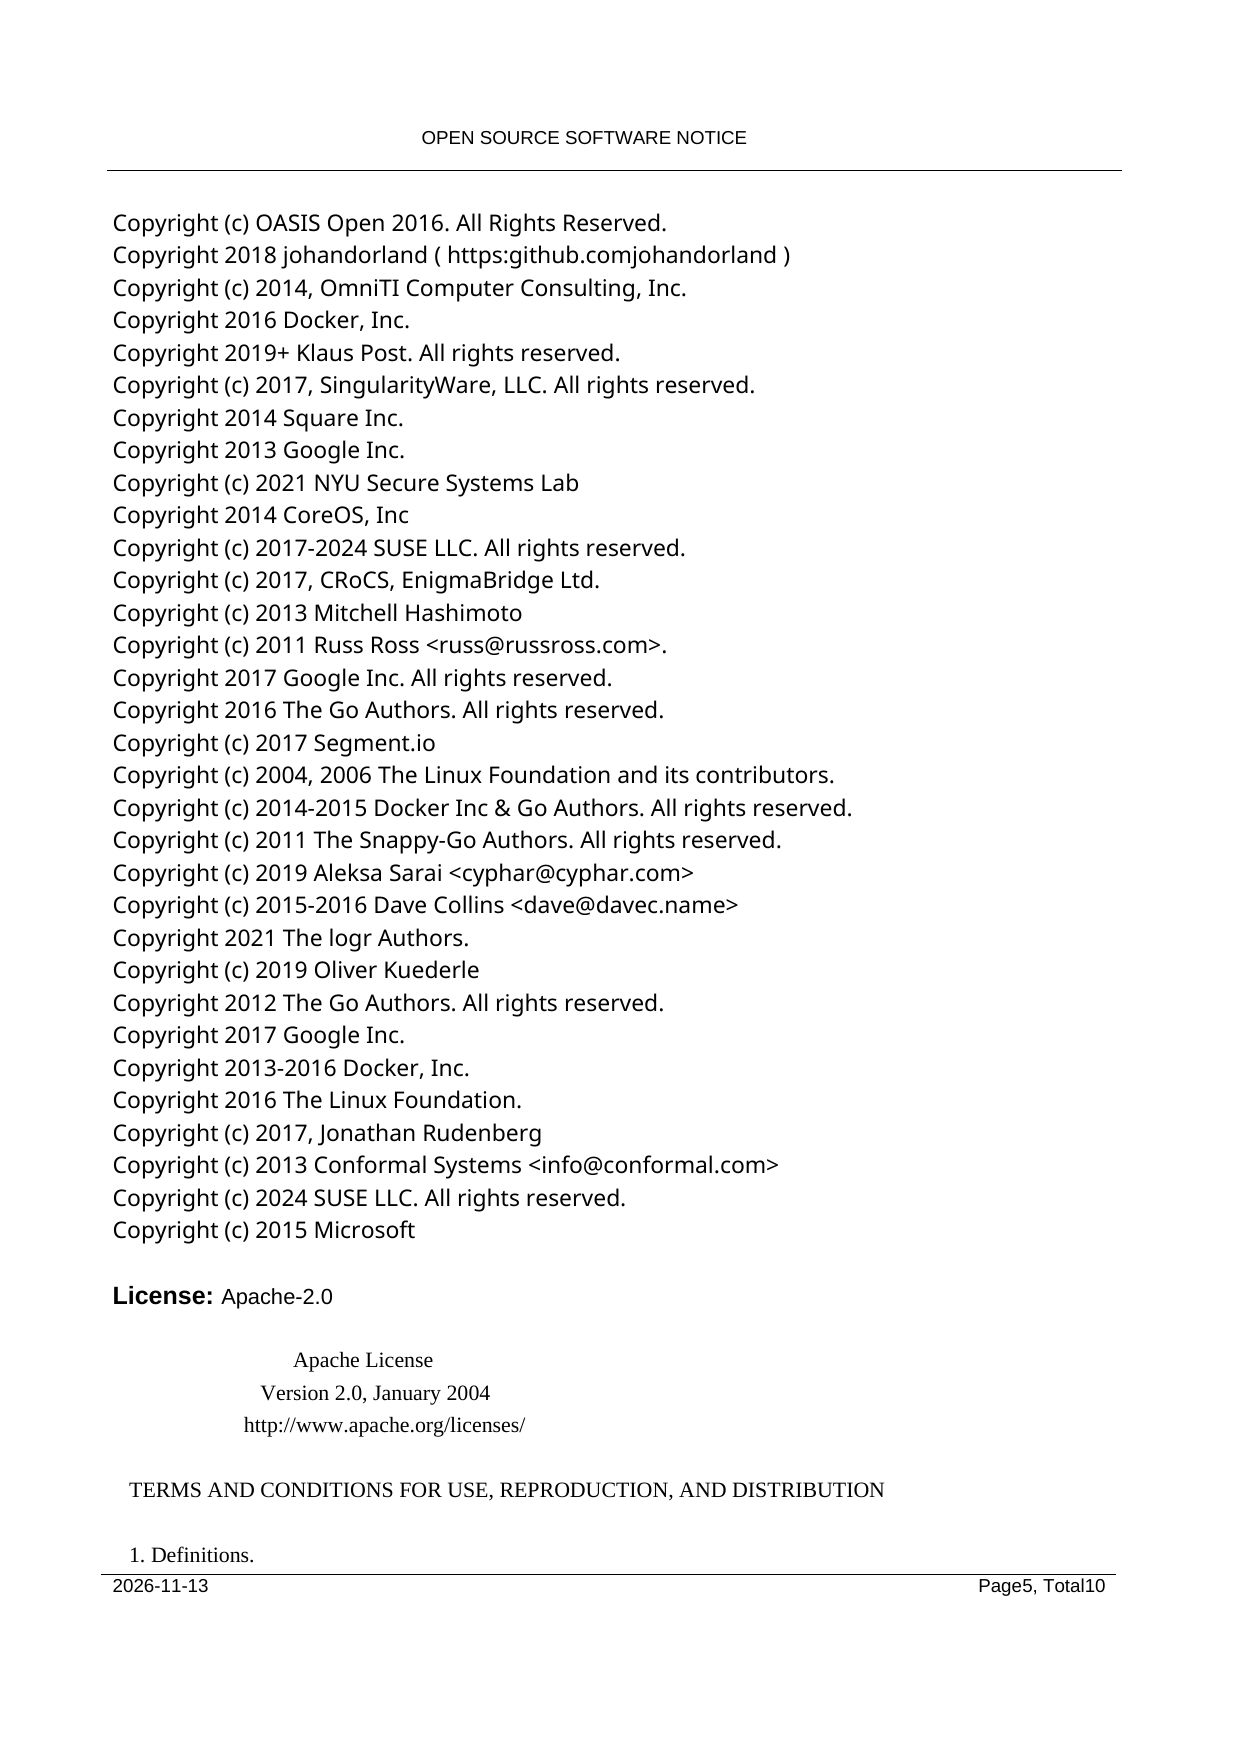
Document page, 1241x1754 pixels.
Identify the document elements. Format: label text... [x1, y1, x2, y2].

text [112, 206, 1128, 1279]
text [112, 1311, 1128, 1571]
text License: Apache-2.0 [112, 1279, 1128, 1311]
